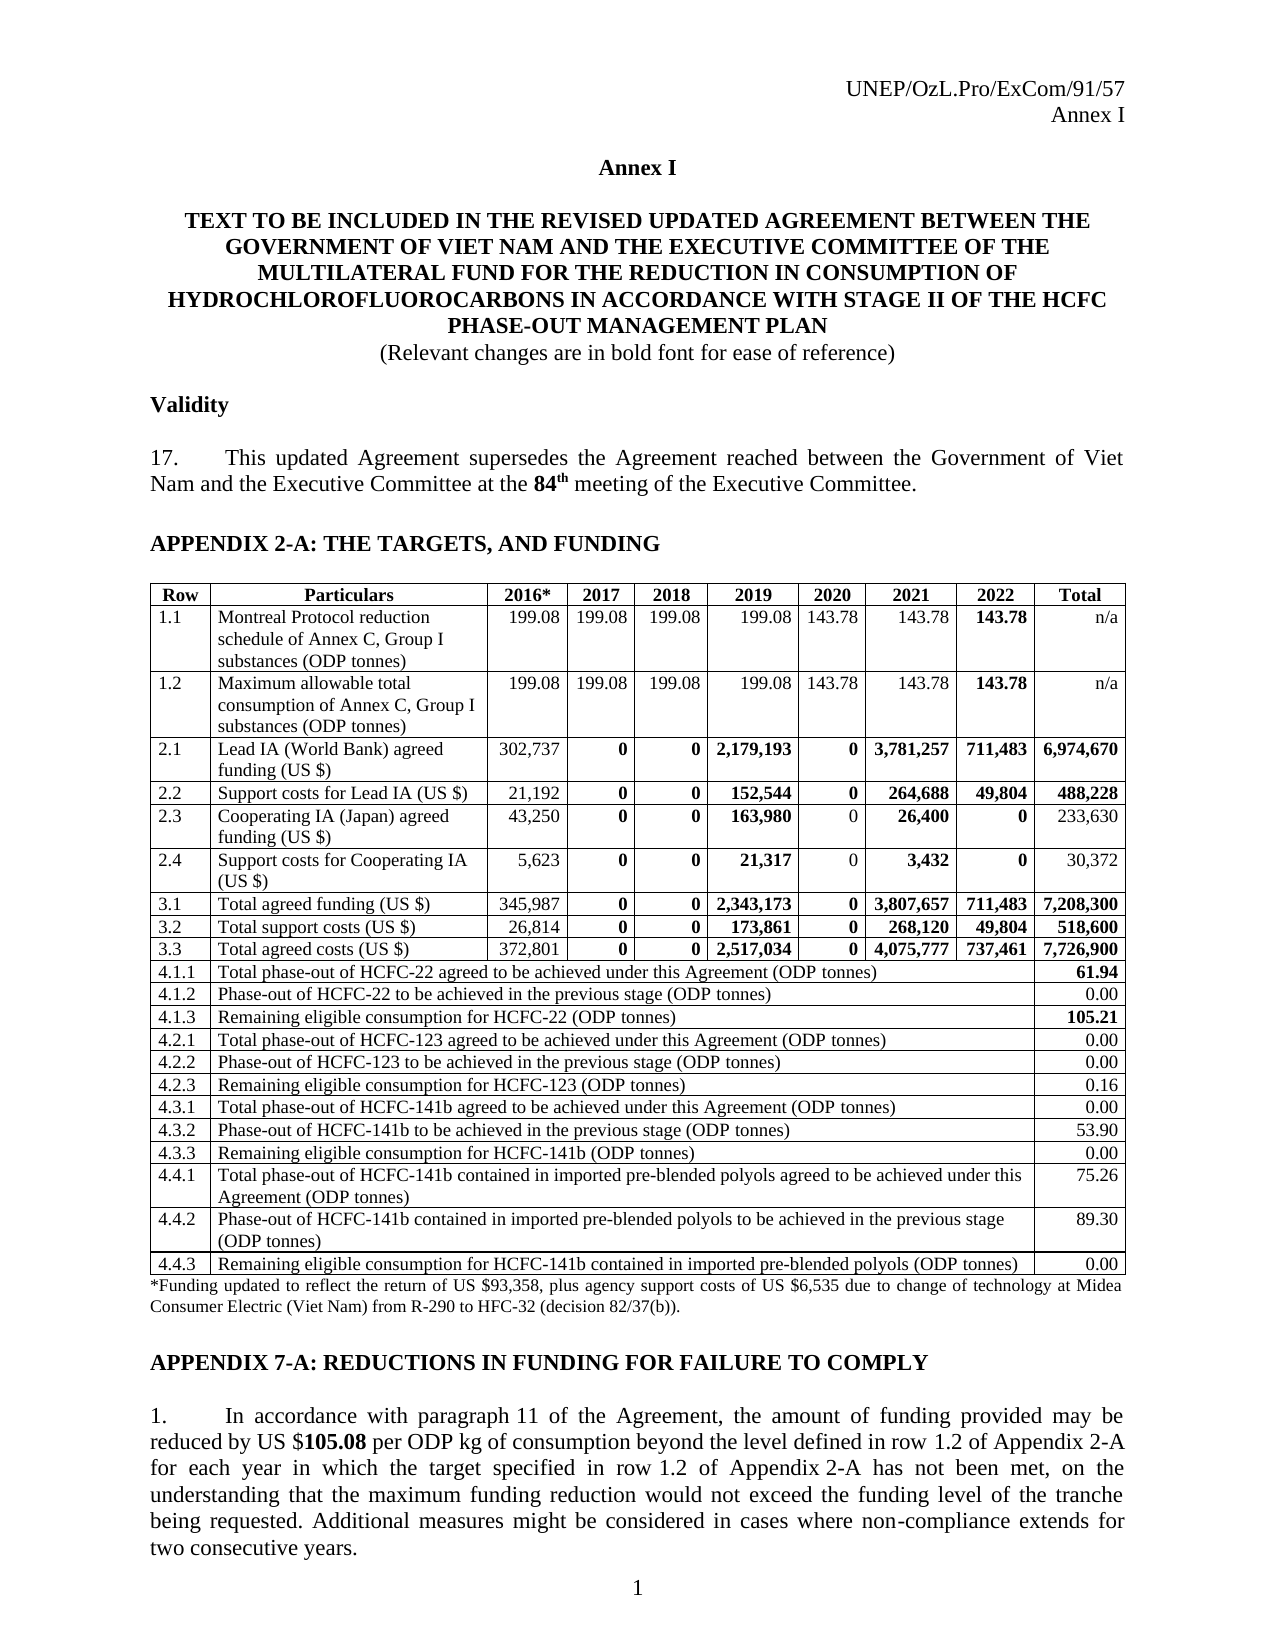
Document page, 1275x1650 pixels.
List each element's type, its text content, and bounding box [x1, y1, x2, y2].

table_cell 3,781,257 [866, 738, 956, 781]
text (Relevant changes are in bold font for ease of reference) [150, 338, 1125, 365]
table_cell 0 [799, 782, 865, 803]
table_cell 199.08 [708, 672, 798, 737]
table_cell 4,075,777 [866, 938, 956, 960]
table_cell 3.1 [151, 893, 210, 914]
table_cell 0 [799, 938, 865, 960]
subtitle *Funding updated to reflect the return of US $93,358, plus agency support costs of US $6,535 due to change of technology at Midea Consumer Electric (Viet Nam) from R-290 to HFC-32 (decision 82/37(b)). [150, 1275, 1125, 1316]
table_cell 2.1 [151, 738, 210, 781]
text APPENDIX 2-A: THE TARGETS, AND FUNDING [150, 530, 1125, 556]
table_cell 61.94 [1035, 961, 1125, 982]
table_cell 2.3 [151, 805, 210, 848]
table_cell 0 [568, 938, 634, 960]
table_cell 152,544 [708, 782, 798, 803]
table_cell 105.21 [1035, 1006, 1125, 1027]
text Annex I [150, 154, 1125, 180]
table_cell 4.1.2 [151, 983, 210, 1005]
table_cell 2.4 [151, 849, 210, 892]
table_cell 3,807,657 [866, 893, 956, 914]
text APPENDIX 7-A: REDUCTIONS IN FUNDING FOR FAILURE TO COMPLY [150, 1349, 1125, 1375]
table_cell 53.90 [1035, 1119, 1125, 1141]
table_cell 6,974,670 [1035, 738, 1125, 781]
table_cell 143.78 [799, 606, 865, 671]
table_header 2017 [568, 584, 634, 605]
table_cell 143.78 [799, 672, 865, 737]
table_cell Total phase-out of HCFC-141b contained in imported pre-blended polyols agreed to be achieved under this Agreement (ODP tonnes) [211, 1164, 1034, 1207]
table_cell 0 [568, 738, 634, 781]
table_cell 4.2.2 [151, 1051, 210, 1073]
table_cell 372,801 [488, 938, 567, 960]
table_cell 0 [568, 893, 634, 914]
table_cell Remaining eligible consumption for HCFC-22 (ODP tonnes) [211, 1006, 1034, 1027]
table_cell 0 [568, 849, 634, 892]
table_cell 0 [799, 849, 865, 892]
table_cell 0.00 [1035, 1051, 1125, 1073]
table_cell Total support costs (US $) [211, 916, 487, 937]
table_cell 2,179,193 [708, 738, 798, 781]
table_cell 4.4.3 [151, 1253, 210, 1274]
table_cell Phase-out of HCFC-141b to be achieved in the previous stage (ODP tonnes) [211, 1119, 1034, 1141]
table_header Row [151, 584, 210, 605]
table_cell 143.78 [957, 672, 1034, 737]
table_cell 49,804 [957, 782, 1034, 803]
table_cell Support costs for Lead IA (US $) [211, 782, 487, 803]
table_cell 302,737 [488, 738, 567, 781]
table_header 2016* [488, 584, 567, 605]
table_cell 163,980 [708, 805, 798, 848]
table_cell 30,372 [1035, 849, 1125, 892]
table_cell Support costs for Cooperating IA (US $) [211, 849, 487, 892]
table_cell 0 [635, 849, 707, 892]
table_cell 4.2.1 [151, 1029, 210, 1050]
table_cell 345,987 [488, 893, 567, 914]
table_cell 0 [957, 849, 1034, 892]
table_cell n/a [1035, 672, 1125, 737]
table_cell 4.1.3 [151, 1006, 210, 1027]
table_cell 0 [635, 893, 707, 914]
table_cell 0 [635, 782, 707, 803]
table_cell 3.3 [151, 938, 210, 960]
table_cell 4.4.1 [151, 1164, 210, 1207]
table_cell 89.30 [1035, 1208, 1125, 1251]
table_cell Total phase-out of HCFC-141b agreed to be achieved under this Agreement (ODP tonnes) [211, 1096, 1034, 1118]
table_cell 0 [635, 738, 707, 781]
table_cell 75.26 [1035, 1164, 1125, 1207]
table_cell 7,208,300 [1035, 893, 1125, 914]
table_cell Total phase-out of HCFC-22 agreed to be achieved under this Agreement (ODP tonnes) [211, 961, 1034, 982]
table_cell 0 [568, 916, 634, 937]
table_cell 143.78 [866, 606, 956, 671]
table_cell 4.3.2 [151, 1119, 210, 1141]
table_cell Lead IA (World Bank) agreed funding (US $) [211, 738, 487, 781]
text Validity [150, 391, 1125, 418]
table_cell 199.08 [568, 606, 634, 671]
table_cell 0 [635, 805, 707, 848]
table_cell 7,726,900 [1035, 938, 1125, 960]
table_cell 26,814 [488, 916, 567, 937]
table_header 2021 [866, 584, 956, 605]
table_cell 143.78 [957, 606, 1034, 671]
table_cell 0 [568, 782, 634, 803]
table_cell 21,317 [708, 849, 798, 892]
table_cell n/a [1035, 606, 1125, 671]
table_cell 199.08 [488, 606, 567, 671]
subtitle This updated Agreement supersedes the Agreement reached between the Government of Viet Nam and the Executive Committee at the 84th meeting of the Executive Committee. [150, 444, 1125, 497]
table_cell 49,804 [957, 916, 1034, 937]
table_header 2019 [708, 584, 798, 605]
table_cell 488,228 [1035, 782, 1125, 803]
table_cell Total agreed costs (US $) [211, 938, 487, 960]
table_cell 0 [799, 738, 865, 781]
table_cell Phase-out of HCFC-141b contained in imported pre-blended polyols to be achieved in the previous stage (ODP tonnes) [211, 1208, 1034, 1251]
table_cell Total agreed funding (US $) [211, 893, 487, 914]
table_header Total [1035, 584, 1125, 605]
table_header 2020 [799, 584, 865, 605]
table_cell 3,432 [866, 849, 956, 892]
table_cell 0.00 [1035, 1096, 1125, 1118]
table_cell 4.2.3 [151, 1074, 210, 1095]
table_cell Total phase-out of HCFC-123 agreed to be achieved under this Agreement (ODP tonnes) [211, 1029, 1034, 1050]
table_cell 0 [568, 805, 634, 848]
table_cell 737,461 [957, 938, 1034, 960]
table_cell 173,861 [708, 916, 798, 937]
table_cell Remaining eligible consumption for HCFC-141b (ODP tonnes) [211, 1142, 1034, 1163]
table_cell 233,630 [1035, 805, 1125, 848]
table_cell Montreal Protocol reduction schedule of Annex C, Group I substances (ODP tonnes) [211, 606, 487, 671]
table_cell 3.2 [151, 916, 210, 937]
table_cell 711,483 [957, 893, 1034, 914]
table_cell Phase-out of HCFC-22 to be achieved in the previous stage (ODP tonnes) [211, 983, 1034, 1005]
table_cell 4.3.1 [151, 1096, 210, 1118]
table_cell 0.00 [1035, 1253, 1125, 1274]
table_cell 0.00 [1035, 1142, 1125, 1163]
table_cell 26,400 [866, 805, 956, 848]
table_header 2018 [635, 584, 707, 605]
table_cell 43,250 [488, 805, 567, 848]
table_cell 2,517,034 [708, 938, 798, 960]
table_cell 0 [635, 916, 707, 937]
table_cell 711,483 [957, 738, 1034, 781]
table_cell 518,600 [1035, 916, 1125, 937]
table_cell 2,343,173 [708, 893, 798, 914]
table_cell 5,623 [488, 849, 567, 892]
table_cell 199.08 [568, 672, 634, 737]
table_header 2022 [957, 584, 1034, 605]
table_cell 0 [799, 805, 865, 848]
table_cell 4.3.3 [151, 1142, 210, 1163]
table_cell 1.2 [151, 672, 210, 737]
table_cell 4.4.2 [151, 1208, 210, 1251]
table_cell 199.08 [635, 672, 707, 737]
table_cell 4.1.1 [151, 961, 210, 982]
table_cell 264,688 [866, 782, 956, 803]
table_cell 0 [799, 893, 865, 914]
table_cell 0 [957, 805, 1034, 848]
table_cell 1.1 [151, 606, 210, 671]
table_cell 268,120 [866, 916, 956, 937]
table_cell 2.2 [151, 782, 210, 803]
table_cell 0 [635, 938, 707, 960]
table_cell 0.00 [1035, 983, 1125, 1005]
table_cell Remaining eligible consumption for HCFC-141b contained in imported pre-blended polyols (ODP tonnes) [211, 1253, 1034, 1274]
subtitle In accordance with paragraph 11 of the Agreement, the amount of funding provided may be reduced by US $105.08 per ODP kg of consumption beyond the level defined in row 1.2 of Appendix 2-A for each year in which the target specified in row 1.2 of Appendix 2-A has not been met, on the understanding that the maximum funding reduction would not exceed the funding level of the tranche being requested. Additional measures might be considered in cases where non-compliance extends for two consecutive years. [150, 1402, 1125, 1560]
table_header Particulars [211, 584, 487, 605]
table_cell Cooperating IA (Japan) agreed funding (US $) [211, 805, 487, 848]
table_cell Maximum allowable total consumption of Annex C, Group I substances (ODP tonnes) [211, 672, 487, 737]
table_cell 0.00 [1035, 1029, 1125, 1050]
table_cell 199.08 [708, 606, 798, 671]
text TEXT TO BE INCLUDED IN THE REVISED UPDATED AGREEMENT BETWEEN THE GOVERNMENT OF VIET NAM AND THE EXECUTIVE COMMITTEE OF THE MULTILATERAL FUND FOR THE REDUCTION IN CONSUMPTION OF HYDROCHLOROFLUOROCARBONS IN ACCORDANCE WITH STAGE II OF THE HCFC PHASE-OUT MANAGEMENT PLAN [150, 207, 1125, 338]
table_cell 0 [799, 916, 865, 937]
table_cell Remaining eligible consumption for HCFC-123 (ODP tonnes) [211, 1074, 1034, 1095]
table_cell Phase-out of HCFC-123 to be achieved in the previous stage (ODP tonnes) [211, 1051, 1034, 1073]
table_cell 21,192 [488, 782, 567, 803]
table_cell 199.08 [488, 672, 567, 737]
table_cell 0.16 [1035, 1074, 1125, 1095]
table_cell 199.08 [635, 606, 707, 671]
table_cell 143.78 [866, 672, 956, 737]
